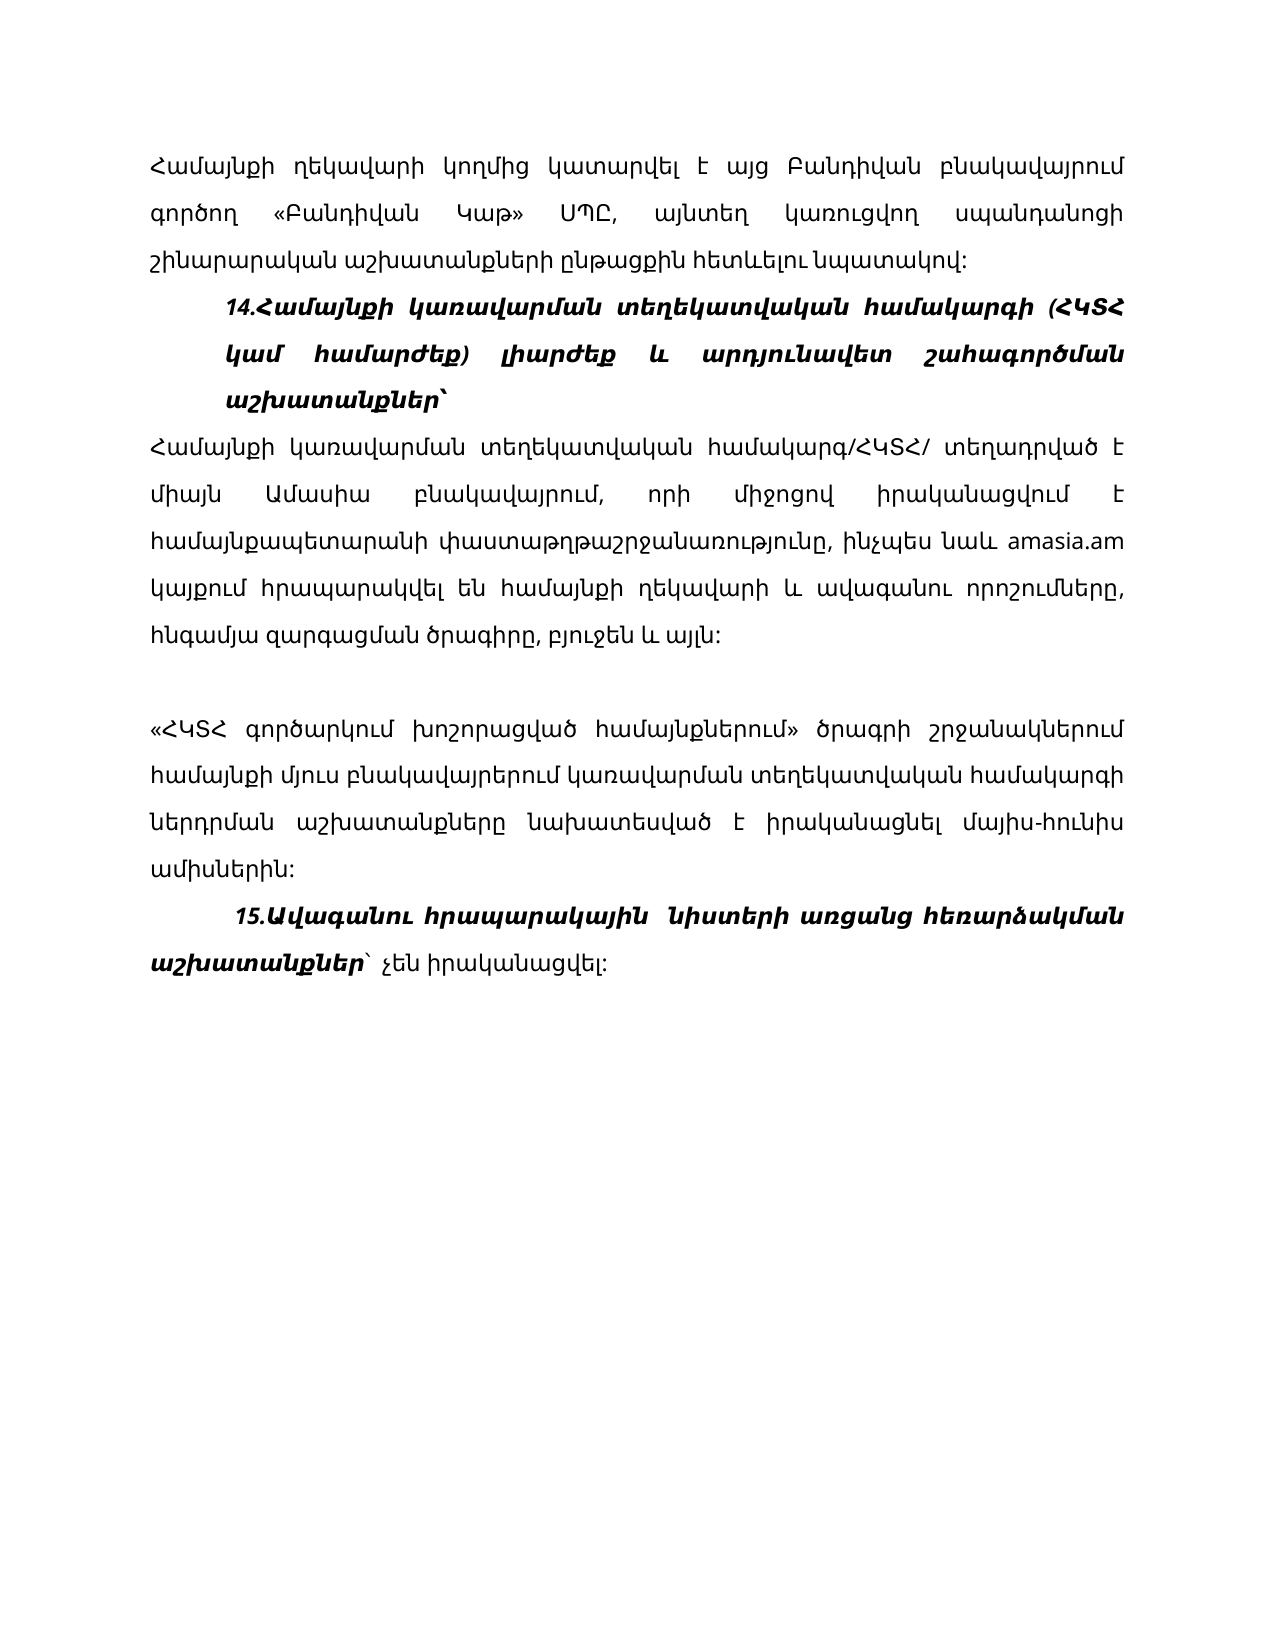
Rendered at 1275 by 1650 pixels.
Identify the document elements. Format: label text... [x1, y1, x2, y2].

text 14.Համայնքի կառավարման տեղեկատվական համակարգի (ՀԿՏՀ կամ համարժեք) լիարժեք և արդյունավետ շահագործման աշխատանքներ՝ [225, 291, 1125, 416]
text «ՀԿՏՀ գործարկում խոշորացված համայնքներում» ծրագրի շրջանակներում համայնքի մյուս բնակավայրերում կառավարման տեղեկատվական համակարգի ներդրման աշխատանքները նախատեսված է իրականացնել մայիս-հունիս ամիսներին: [150, 712, 1125, 884]
text 15.Ավագանու հրապարակային նիստերի առցանց հեռարձակման աշխատանքներ՝ չեն իրականացվել: [150, 900, 1125, 978]
text Համայնքի կառավարման տեղեկատվական համակարգ/ՀԿՏՀ/ տեղադրված է միայն Ամասիա բնակավայրում, որի միջոցով իրականացվում է համայնքապետարանի փաստաթղթաշրջանառությունը, ինչպես նաև amasia.am կայքում հրապարակվել են համայնքի ղեկավարի և ավագանու որոշումները, հնգամյա զարգացման ծրագիրը, բյուջեն և այլն: [150, 431, 1125, 650]
text Համայնքի ղեկավարի կողմից կատարվել է այց Բանդիվան բնակավայրում գործող «Բանդիվան Կաթ» ՍՊԸ, այնտեղ կառուցվող սպանդանոցի շինարարական աշխատանքների ընթացքին հետևելու նպատակով: [150, 150, 1125, 275]
